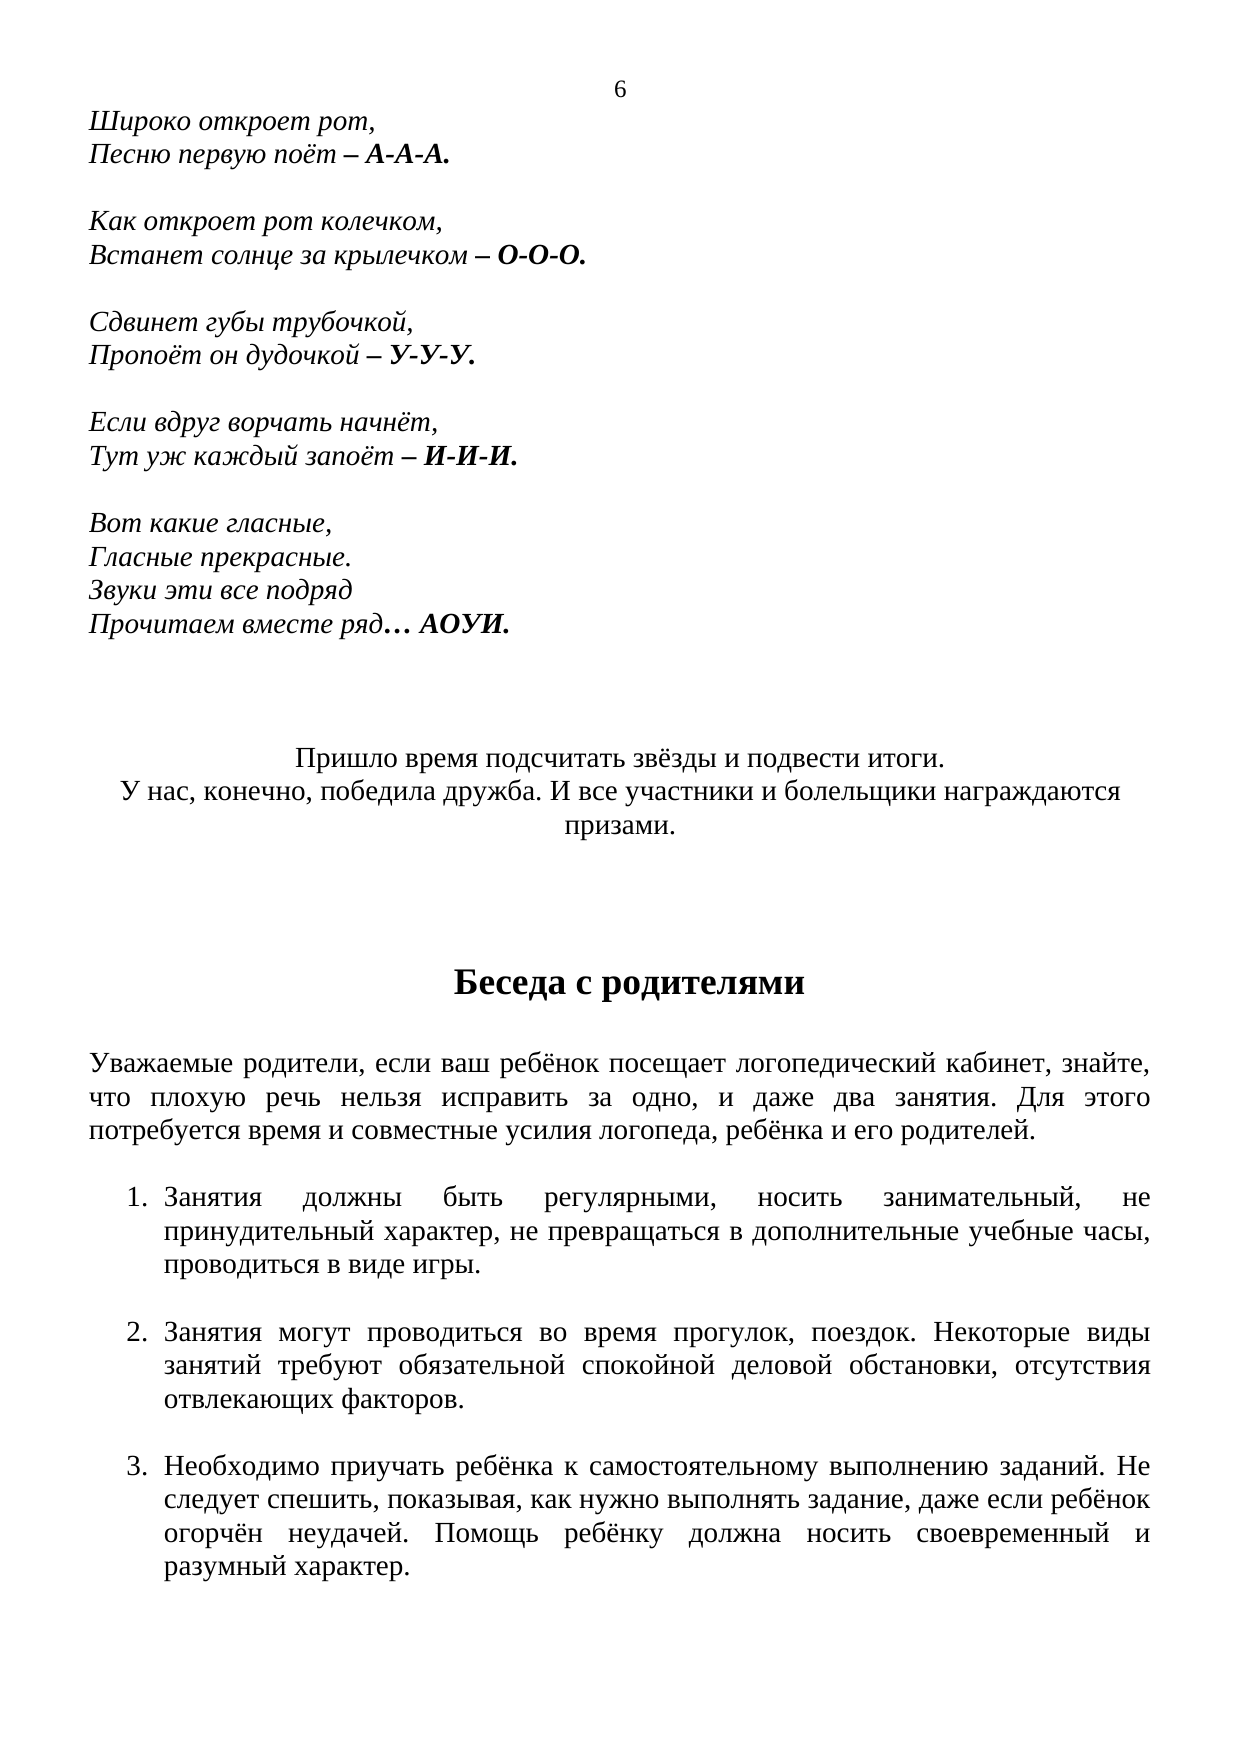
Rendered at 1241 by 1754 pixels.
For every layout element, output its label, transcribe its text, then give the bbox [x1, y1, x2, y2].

text Если вдруг ворчать начнёт, [89, 404, 1152, 438]
text Прочитаем вместе ряд… АОУИ. [89, 606, 1152, 639]
text Как откроет рот колечком, [89, 203, 1152, 237]
text Звуки эти все подряд [89, 572, 1152, 606]
text Тут уж каждый запоёт – И-И-И. [89, 438, 1152, 472]
text У нас, конечно, победила дружба. И все участники и болельщики награждаются призами. [89, 773, 1152, 841]
text Песню первую поёт – А-А-А. [89, 136, 1152, 170]
text Пропоёт он дудочкой – У-У-У. [89, 337, 1152, 371]
list Необходимо приучать ребёнка к самостоятельному выполнению заданий. Не следует спешить, показывая, как нужно выполнять задание, даже если ребёнок огорчён неудачей. Помощь ребёнку должна носить своевременный и разумный характер. [126, 1448, 1152, 1582]
text Сдвинет губы трубочкой, [89, 304, 1152, 337]
text Вот какие гласные, [89, 505, 1152, 539]
text Пришло время подсчитать звёзды и подвести итоги. [89, 740, 1152, 773]
text Встанет солнце за крылечком – О-О-О. [89, 237, 1152, 270]
list Занятия должны быть регулярными, носить занимательный, не принудительный характер, не превращаться в дополнительные учебные часы, проводиться в виде игры. [126, 1179, 1152, 1280]
text Гласные прекрасные. [89, 539, 1152, 572]
list Занятия могут проводиться во время прогулок, поездок. Некоторые виды занятий требуют обязательной спокойной деловой обстановки, отсутствия отвлекающих факторов. [126, 1314, 1152, 1414]
text Широко откроет рот, [89, 103, 1152, 136]
text Уважаемые родители, если ваш ребёнок посещает логопедический кабинет, знайте, что плохую речь нельзя исправить за одно, и даже два занятия. Для этого потребуется время и совместные усилия логопеда, ребёнка и его родителей. [89, 1045, 1152, 1146]
text Беседа с родителями [107, 959, 1152, 1002]
